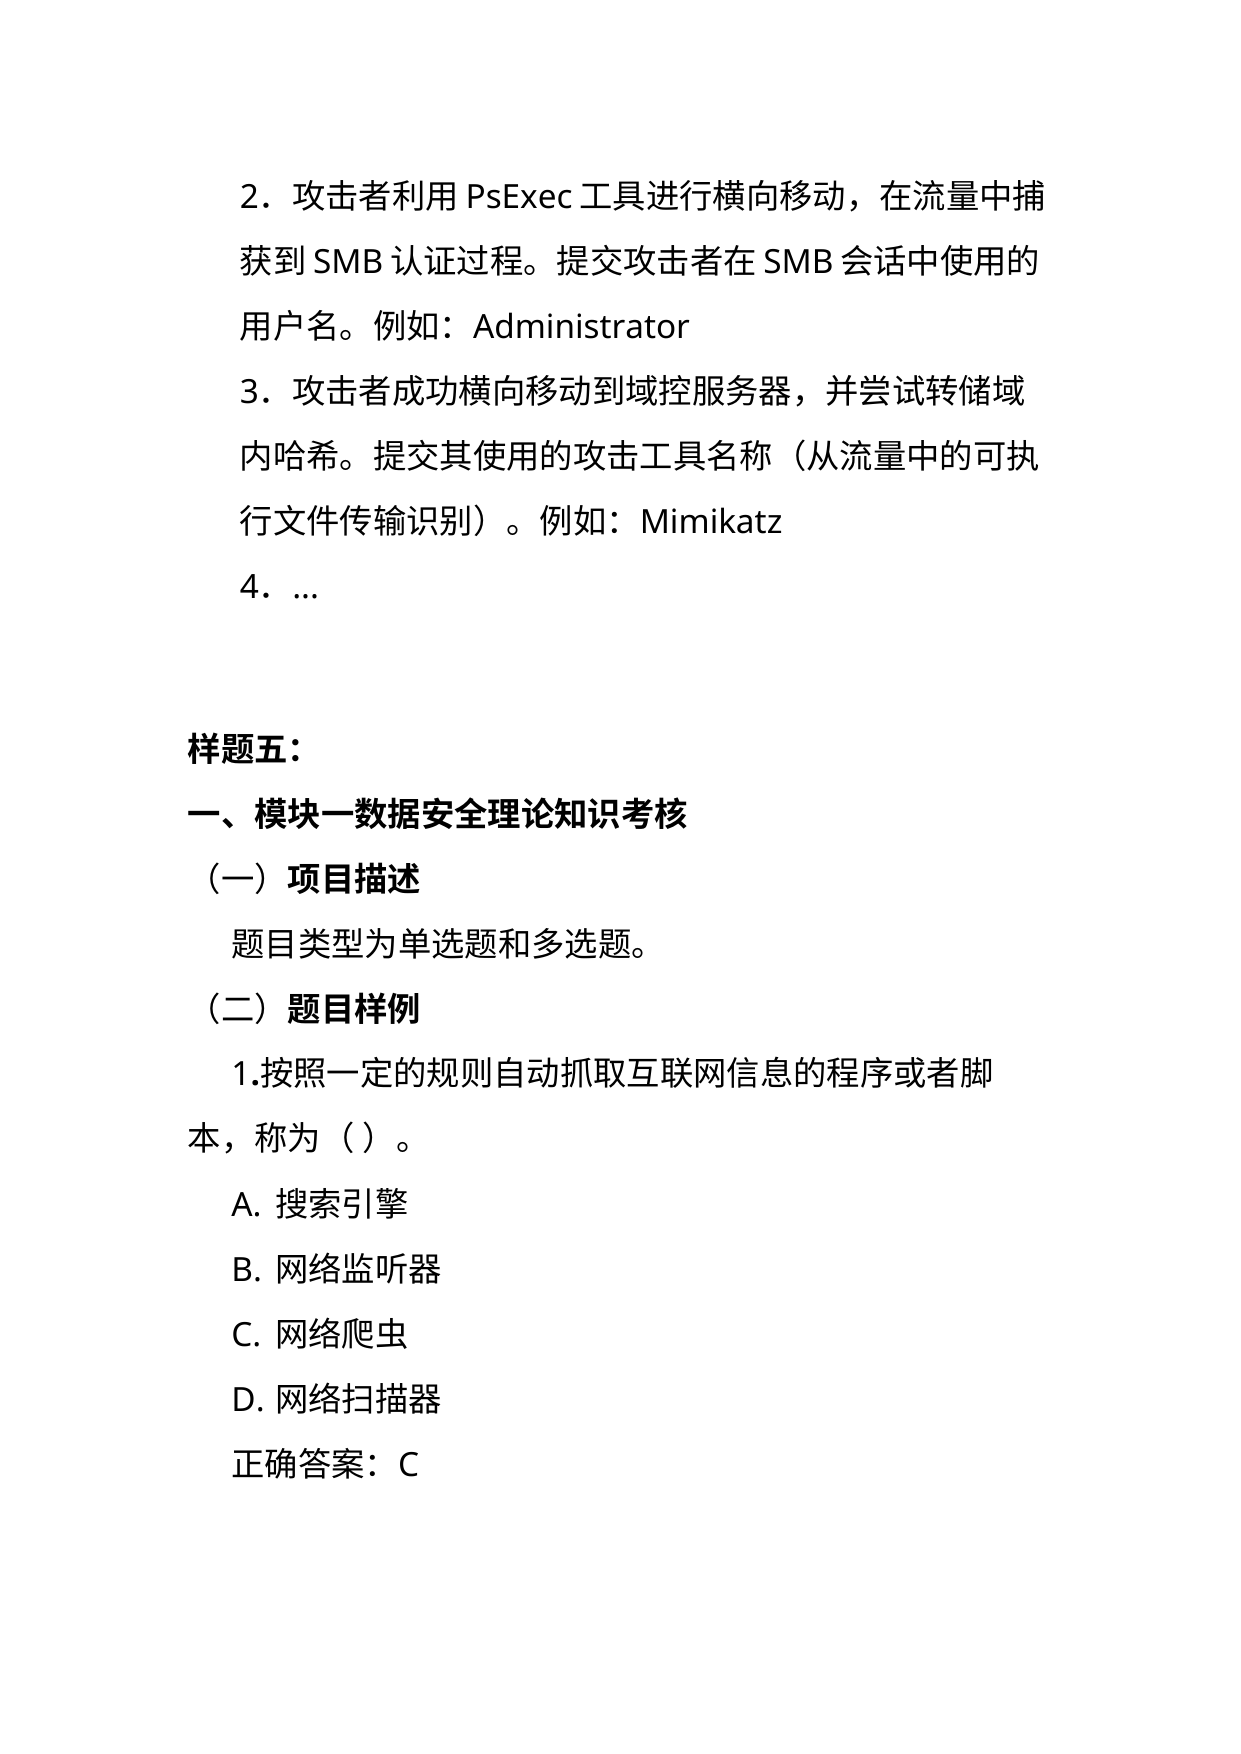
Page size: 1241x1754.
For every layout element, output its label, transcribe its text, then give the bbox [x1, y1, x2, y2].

list 搜索引擎 [231, 1169, 1053, 1234]
list 题目类型为单选题和多选题。 [187, 909, 1053, 974]
text 正确答案：C [187, 1429, 1053, 1494]
list 网络监听器 [231, 1234, 1053, 1299]
list 题目样例 [187, 974, 1053, 1039]
list 网络爬虫 [231, 1299, 1053, 1364]
list ... [239, 552, 1053, 617]
list 攻击者利用PsExec工具进行横向移动，在流量中捕获到SMB认证过程。提交攻击者在SMB会话中使用的用户名。例如：Administrator [239, 162, 1053, 357]
list 网络扫描器 [231, 1364, 1053, 1429]
list 模块一数据安全理论知识考核 [187, 779, 1053, 844]
list 项目描述 [187, 844, 1053, 909]
text 样题五： [187, 714, 1053, 779]
list 1.按照一定的规则自动抓取互联网信息的程序或者脚本，称为（ ）。 [187, 1039, 1053, 1169]
list 攻击者成功横向移动到域控服务器，并尝试转储域内哈希。提交其使用的攻击工具名称（从流量中的可执行文件传输识别）。例如：Mimikatz [239, 357, 1053, 552]
